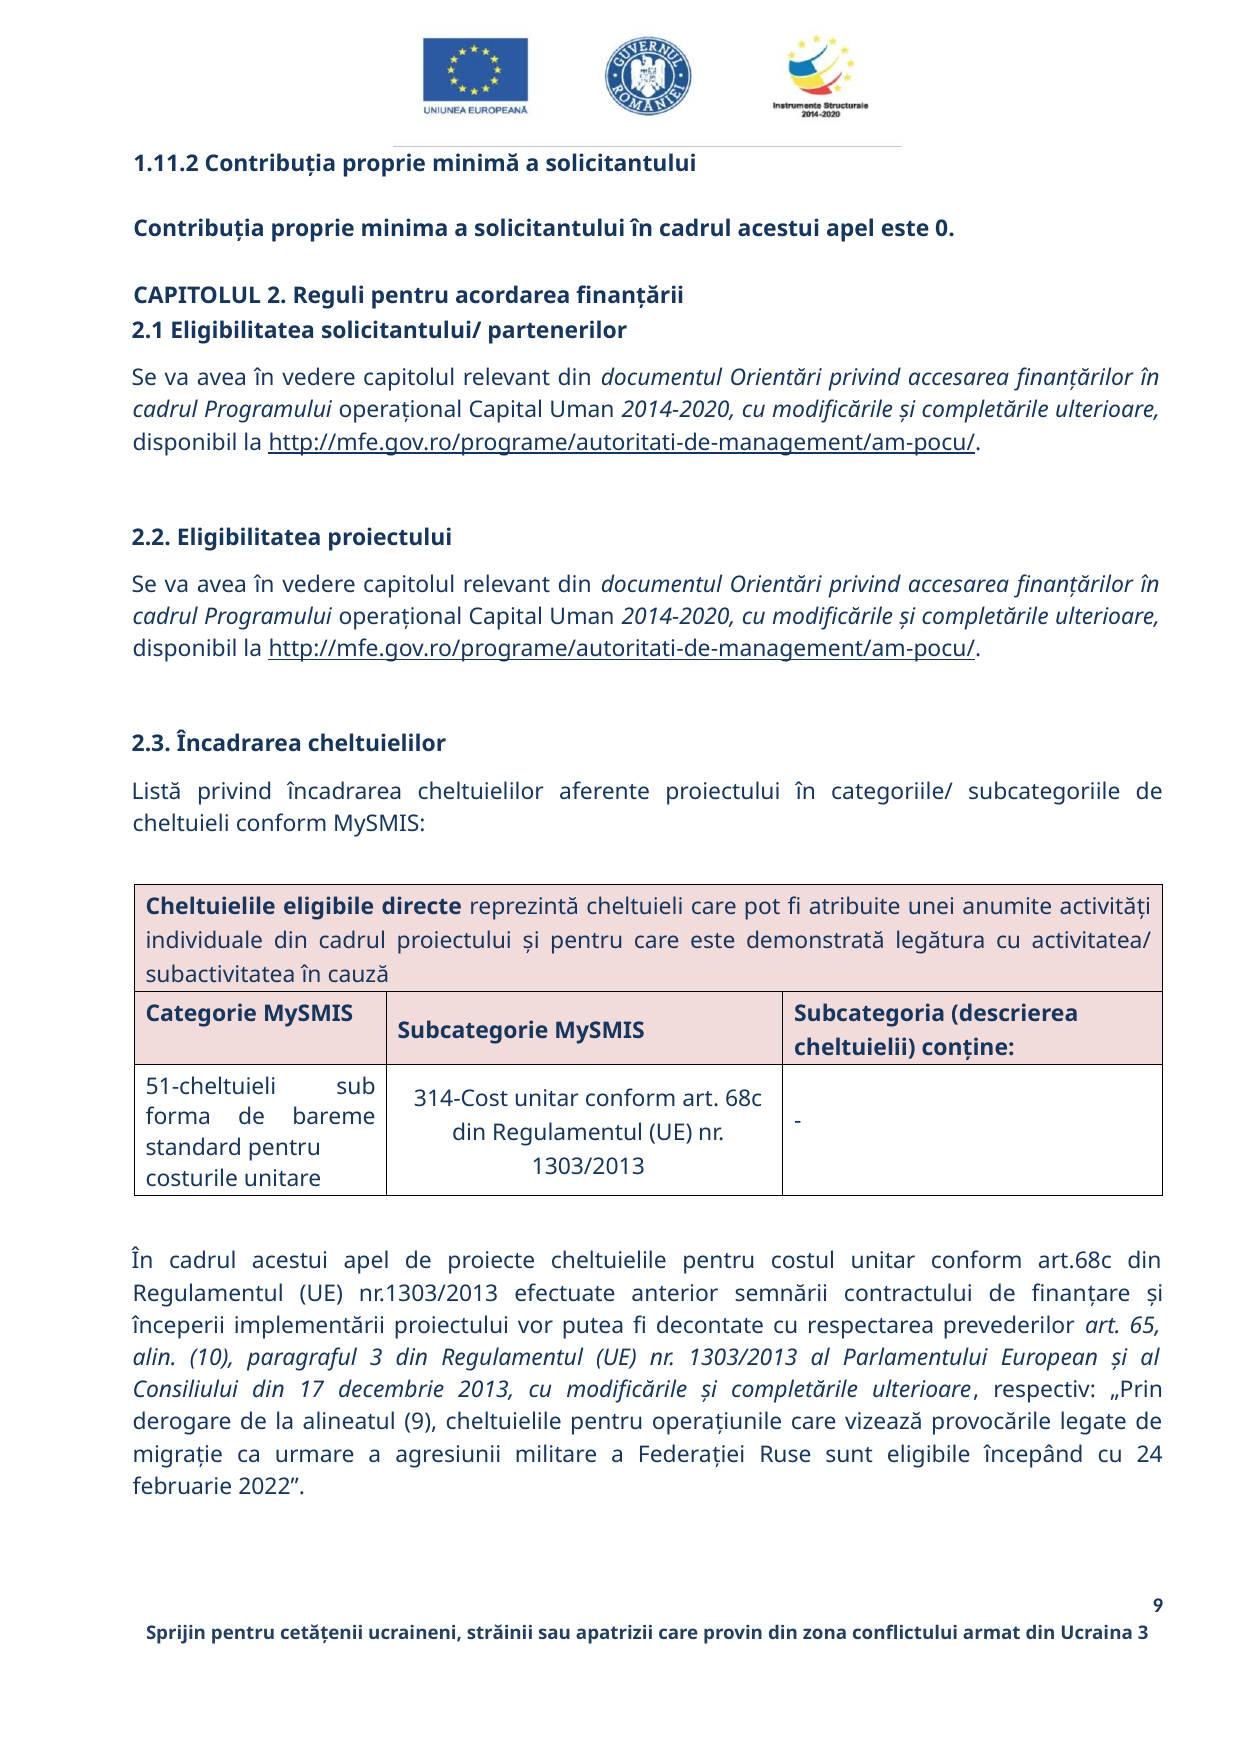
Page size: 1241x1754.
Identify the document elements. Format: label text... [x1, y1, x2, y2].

table_header Cheltuielile eligibile directe reprezintă cheltuieli care pot fi atribuite unei anumite activități individuale din cadrul proiectului şi pentru care este demonstrată legătura cu activitatea/ subactivitatea în cauză [135, 885, 1162, 991]
subtitle 2.2. Eligibilitatea proiectului [131, 521, 1163, 552]
table_cell - [783, 1065, 1162, 1195]
subtitle 2.1 Eligibilitatea solicitantului/ partenerilor [131, 314, 1163, 345]
table_cell 51-cheltuieli sub forma de bareme standard pentru costurile unitare [135, 1065, 386, 1195]
text 1.11.2 Contribuția proprie minimă a solicitantului [133, 147, 1163, 178]
table_cell Categorie MySMIS [135, 992, 386, 1064]
text Se va avea în vedere capitolul relevant din documentul Orientări privind accesarea finanțărilor în cadrul Programului operațional Capital Uman 2014-2020, cu modificările și completările ulterioare, disponibil la http://mfe.gov.ro/programe/autoritati-de-management/am-pocu/. [131, 361, 1163, 457]
text Listă privind încadrarea cheltuielilor aferente proiectului în categoriile/ subcategoriile de cheltuieli conform MySMIS: [131, 775, 1163, 838]
text În cadrul acestui apel de proiecte cheltuielile pentru costul unitar conform art.68c din Regulamentul (UE) nr.1303/2013 efectuate anterior semnării contractului de finanțare și începerii implementării proiectului vor putea fi decontate cu respectarea prevederilor art. 65, alin. (10), paragraful 3 din Regulamentul (UE) nr. 1303/2013 al Parlamentului European și al Consiliului din 17 decembrie 2013, cu modificările și completările ulterioare, respectiv: „Prin derogare de la alineatul (9), cheltuielile pentru operațiunile care vizează provocările legate de migrație ca urmare a agresiunii militare a Federației Ruse sunt eligibile începând cu 24 februarie 2022”. [131, 1244, 1163, 1501]
text Se va avea în vedere capitolul relevant din documentul Orientări privind accesarea finanțărilor în cadrul Programului operațional Capital Uman 2014-2020, cu modificările și completările ulterioare, disponibil la http://mfe.gov.ro/programe/autoritati-de-management/am-pocu/. [131, 568, 1163, 663]
picture [393, 14, 902, 147]
table_cell Subcategorie MySMIS [387, 992, 782, 1064]
table_cell Subcategoria (descrierea cheltuielii) conține: [783, 992, 1162, 1064]
subtitle 2.3. Încadrarea cheltuielilor [131, 727, 1163, 758]
table_cell 314-Cost unitar conform art. 68c din Regulamentul (UE) nr. 1303/2013 [387, 1065, 782, 1195]
subtitle CAPITOLUL 2. Reguli pentru acordarea finanțării [133, 279, 1163, 310]
subtitle Contribuția proprie minima a solicitantului în cadrul acestui apel este 0. [133, 212, 1163, 243]
